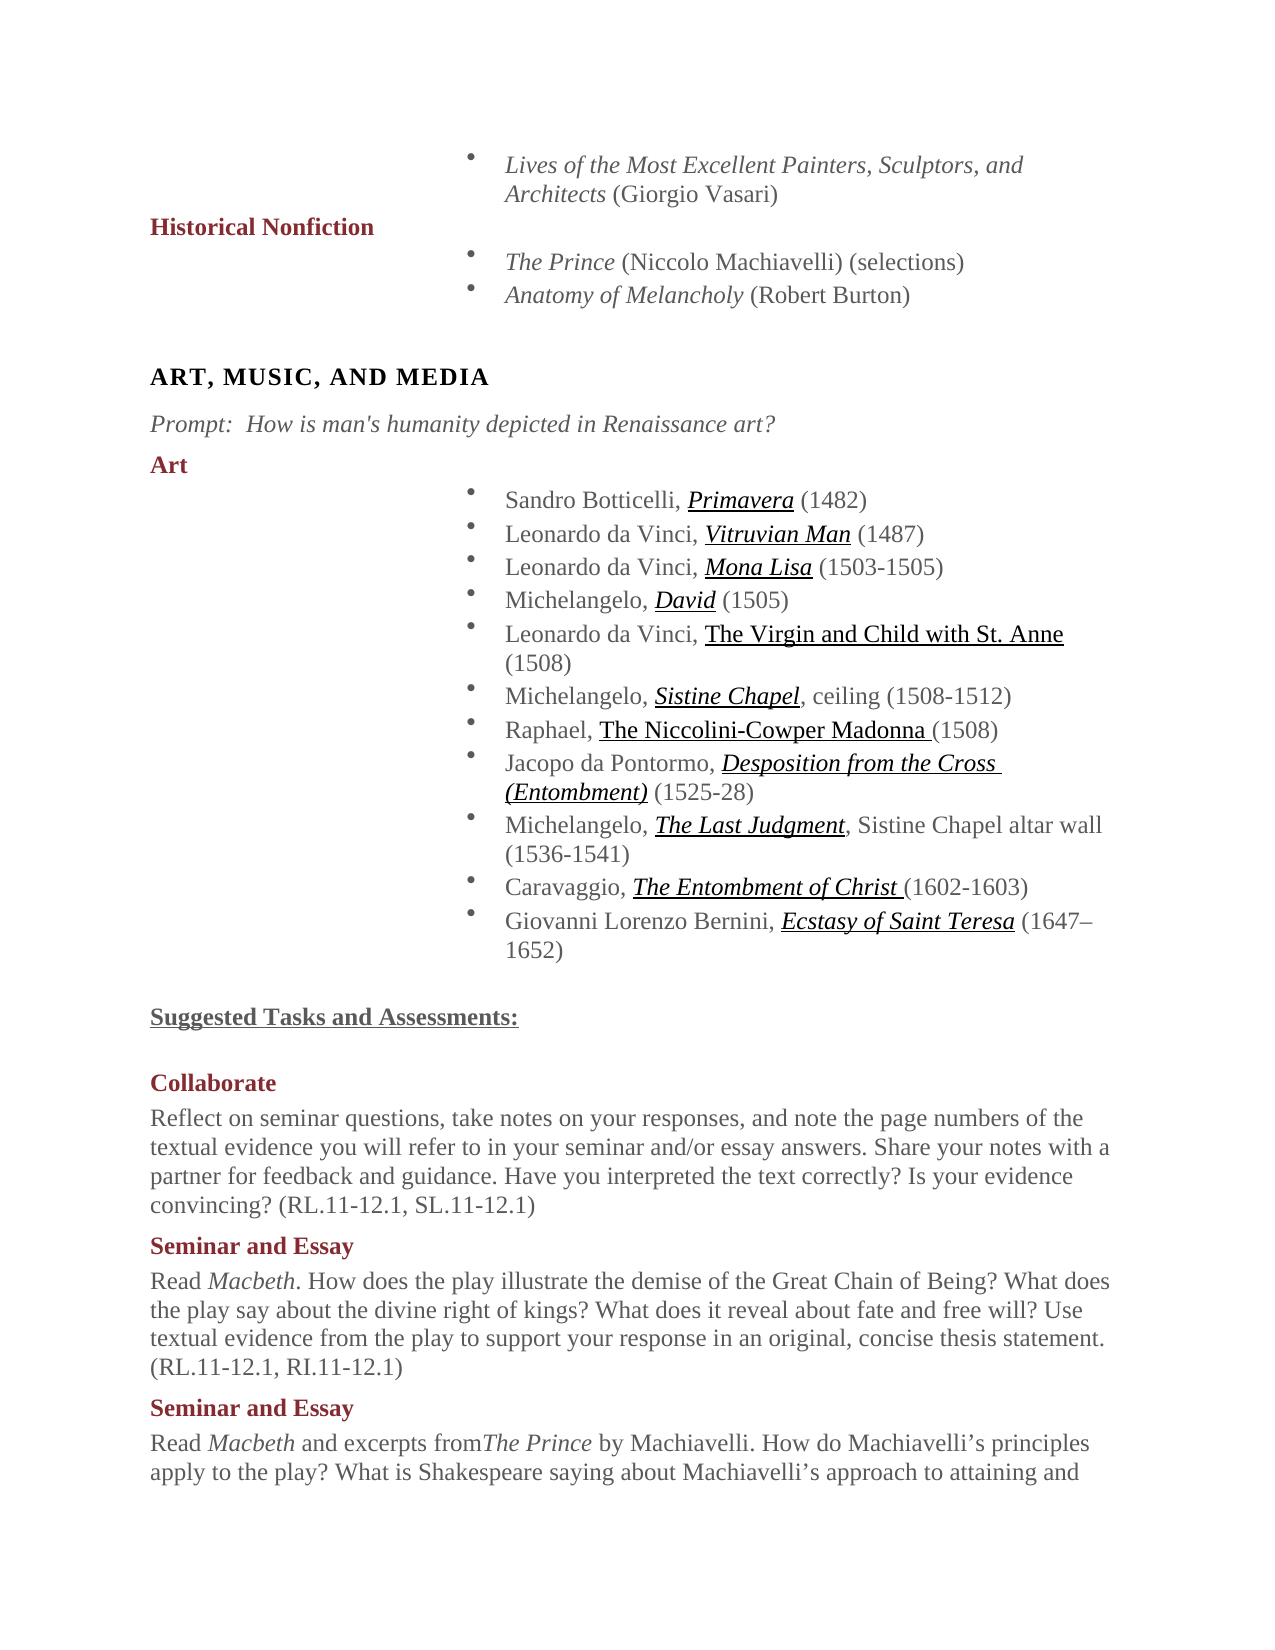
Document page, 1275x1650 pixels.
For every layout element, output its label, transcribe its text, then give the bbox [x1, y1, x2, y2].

list Leonardo da Vinci, Mona Lisa (1503-1505) [467, 552, 1125, 581]
list Sandro Botticelli, Primavera (1482) [467, 485, 1125, 514]
list Lives of the Most Excellent Painters, Sculptors, and Architects (Giorgio Vasari) [467, 150, 1125, 207]
list The Prince (Niccolo Machiavelli) (selections) [467, 247, 1125, 276]
text Seminar and Essay [150, 1231, 1125, 1260]
text Collaborate [150, 1068, 1125, 1097]
text Art [150, 450, 1125, 479]
list Giovanni Lorenzo Bernini, Ecstasy of Saint Teresa (1647–1652) [467, 906, 1125, 963]
text Art, Music, and Media [150, 362, 1125, 390]
text Reflect on seminar questions, take notes on your responses, and note the page numbers of the textual evidence you will refer to in your seminar and/or essay answers. Share your notes with a partner for feedback and guidance. Have you interpreted the text correctly? Is your evidence convincing? (RL.11-12.1, SL.11-12.1) [150, 1103, 1125, 1218]
list Jacopo da Pontormo, Desposition from the Cross (Entombment) (1525-28) [467, 748, 1125, 806]
text Seminar and Essay [150, 1393, 1125, 1422]
list Leonardo da Vinci, The Virgin and Child with St. Anne (1508) [467, 619, 1125, 677]
list Caravaggio, The Entombment of Christ (1602-1603) [467, 872, 1125, 901]
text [150, 1428, 1125, 1486]
list Michelangelo, David (1505) [467, 586, 1125, 614]
text Historical Nonfiction [150, 212, 1125, 241]
text Prompt: How is man's humanity depicted in Renaissance art? [150, 409, 1125, 438]
text Read Macbeth. How does the play illustrate the demise of the Great Chain of Being? What does the play say about the divine right of kings? What does it reveal about fate and free will? Use textual evidence from the play to support your response in an original, concise thesis statement. (RL.11-12.1, RI.11-12.1) [150, 1266, 1125, 1381]
list Leonardo da Vinci, Vitruvian Man (1487) [467, 519, 1125, 547]
list Michelangelo, Sistine Chapel, ceiling (1508-1512) [467, 681, 1125, 710]
list Anatomy of Melancholy (Robert Burton) [467, 281, 1125, 309]
text Suggested Tasks and Assessments: [150, 1002, 1125, 1030]
list Raphael, The Niccolini-Cowper Madonna (1508) [467, 715, 1125, 743]
list Michelangelo, The Last Judgment, Sistine Chapel altar wall (1536-1541) [467, 810, 1125, 868]
